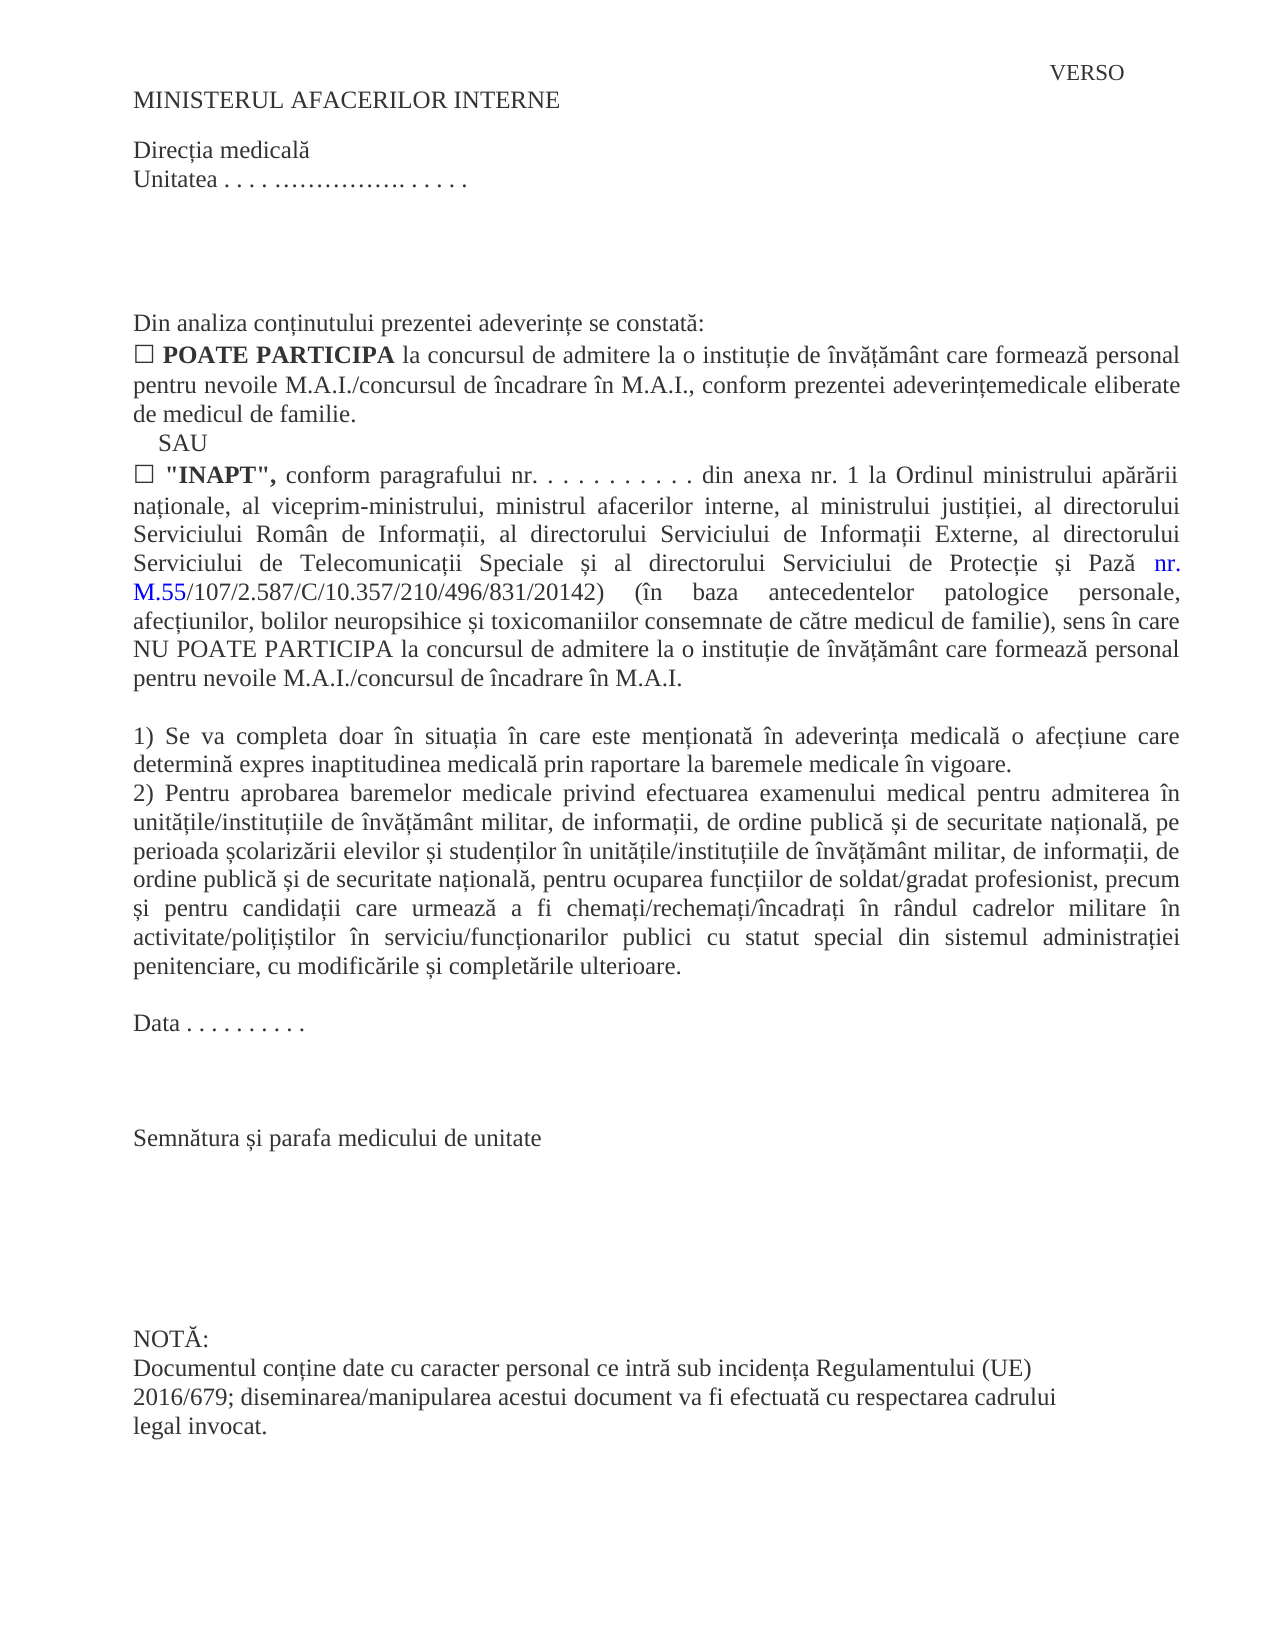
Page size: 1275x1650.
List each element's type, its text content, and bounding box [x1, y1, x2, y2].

text Direcția medicală [133, 135, 1181, 164]
text legal invocat. [133, 1411, 1181, 1439]
text 1) Se va completa doar în situația în care este menționată în adeverința medicală o afecțiune care determină expres inaptitudinea medicală prin raportare la baremele medicale în vigoare. [133, 721, 1181, 778]
text Unitatea . . . . ……………. . . . . . [133, 164, 1181, 193]
text Data . . . . . . . . . . [133, 1008, 1181, 1037]
text Din analiza conținutului prezentei adeverințe se constată: [133, 308, 1181, 336]
text ☐ "INAPT", conform paragrafului nr. . . . . . . . . . . din anexa nr. 1 la Ordinul ministrului apărării naționale, al viceprim-ministrului, ministrul afacerilor interne, al ministrului justiției, al directorului Serviciului Român de Informații, al directorului Serviciului de Informații Externe, al directorului Serviciului de Telecomunicații Speciale și al directorului Serviciului de Protecție și Pază nr. M.55/107/2.587/C/10.357/210/496/831/20142) (în baza antecedentelor patologice personale, afecțiunilor, bolilor neuropsihice și toxicomaniilor consemnate de către medicul de familie), sens în care NU POATE PARTICIPA la concursul de admitere la o instituție de învățământ care formează personal pentru nevoile M.A.I./concursul de încadrare în M.A.I. [133, 457, 1181, 692]
text Documentul conține date cu caracter personal ce intră sub incidența Regulamentului (UE) [133, 1353, 1181, 1382]
text MINISTERUL AFACERILOR INTERNE [133, 86, 1181, 114]
text 2) Pentru aprobarea baremelor medicale privind efectuarea examenului medical pentru admiterea în unitățile/instituțiile de învățământ militar, de informații, de ordine publică și de securitate națională, pe perioada școlarizării elevilor și studenților în unitățile/instituțiile de învățământ militar, de informații, de ordine publică și de securitate națională, pentru ocuparea funcțiilor de soldat/gradat profesionist, precum și pentru candidații care urmează a fi chemați/rechemați/încadrați în rândul cadrelor militare în activitate/polițiștilor în serviciu/funcționarilor publici cu statut special din sistemul administrației penitenciare, cu modificările și completările ulterioare. [133, 778, 1181, 979]
text SAU [133, 428, 1181, 457]
text NOTĂ: [133, 1324, 1181, 1353]
text ☐ POATE PARTICIPA la concursul de admitere la o instituție de învățământ care formează personal pentru nevoile M.A.I./concursul de încadrare în M.A.I., conform prezentei adeverințemedicale eliberate de medicul de familie. [133, 336, 1181, 428]
text VERSO [958, 59, 1240, 86]
text Semnătura și parafa medicului de unitate [133, 1123, 1181, 1152]
text 2016/679; diseminarea/manipularea acestui document va fi efectuată cu respectarea cadrului [133, 1382, 1181, 1411]
